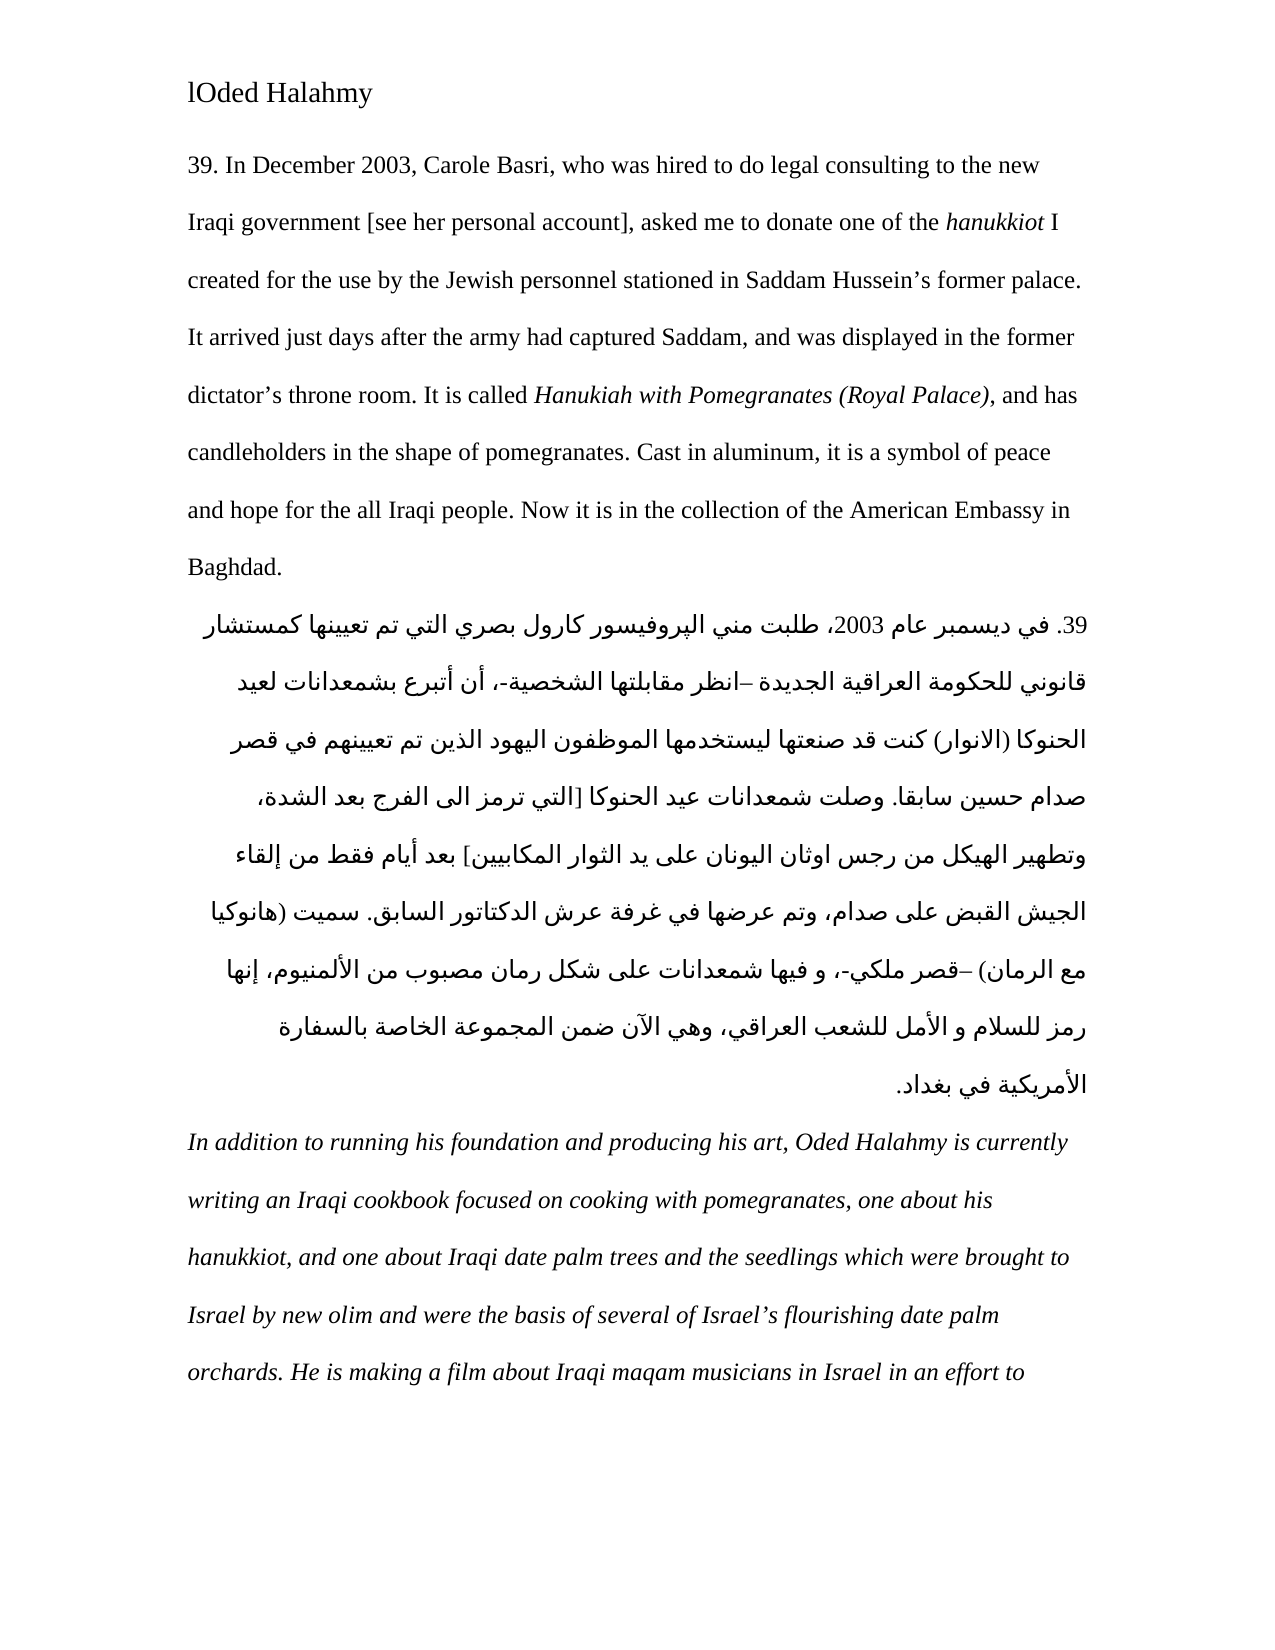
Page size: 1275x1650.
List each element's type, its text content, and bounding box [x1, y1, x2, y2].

text 39. في ديسمبر عام 2003، طلبت مني الپروفیسور كارول بصري التي تم تعيينها كمستشار قانوني للحكومة العراقية الجديدة –انظر مقابلتها الشخصية-، أن أتبرع بشمعدانات لعيد الحنوکا (الانوار) كنت قد صنعتها ليستخدمها الموظفون اليهود الذين تم تعيينهم في قصر صدام حسين سابقا. وصلت شمعدانات عيد الحنوكا [التي ترمز الى الفرج بعد الشدة، وتطهير الهيكل من رجس اوثان اليونان على يد الثوار المكابيين] بعد أيام فقط من إلقاء الجيش القبض على صدام، وتم عرضها في غرفة عرش الدكتاتور السابق. سميت (هانوكيا مع الرمان) –قصر ملكي-، و فيها شمعدانات على شكل رمان مصبوب من الألمنيوم، إنها رمز للسلام و الأمل للشعب العراقي، وهي الآن ضمن المجموعة الخاصة بالسفارة الأمريكية في بغداد. [187, 610, 1087, 1099]
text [187, 1127, 1087, 1386]
text 39. In December 2003, Carole Basri, who was hired to do legal consulting to the new Iraqi government [see her personal account], asked me to donate one of the hanukkiot I created for the use by the Jewish personnel stationed in Saddam Hussein’s former palace. It arrived just days after the army had captured Saddam, and was displayed in the former dictator’s throne room. It is called Hanukiah with Pomegranates (), and has candleholders in the shape of pomegranates. Cast in aluminum, it is a symbol of peace and hope for the all Iraqi people. Now it is in the collection of the American Embassy in . [187, 150, 1087, 581]
